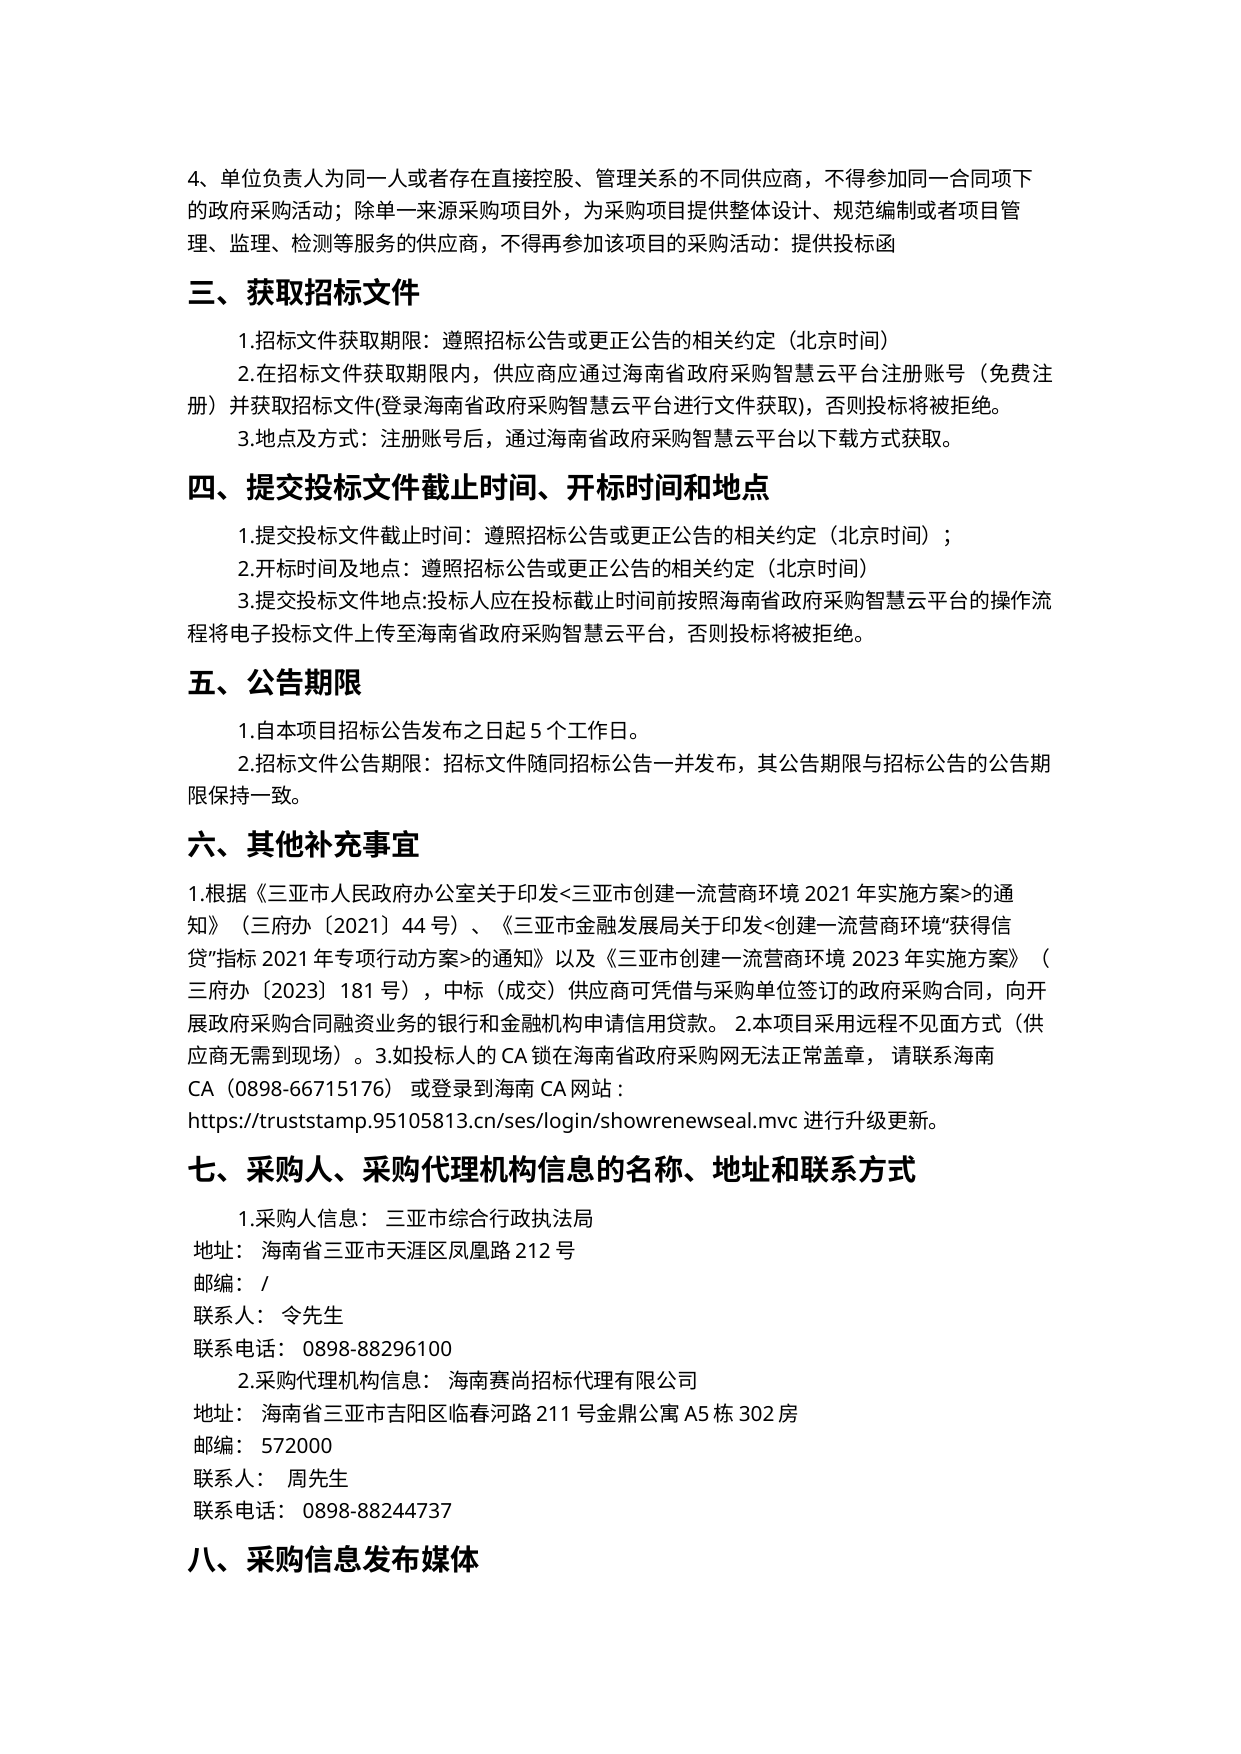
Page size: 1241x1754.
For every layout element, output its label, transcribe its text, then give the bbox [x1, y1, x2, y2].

text 2.采购代理机构信息： 海南赛尚招标代理有限公司 [187, 1364, 1053, 1397]
text 八、采购信息发布媒体 [187, 1527, 1053, 1592]
text 四、提交投标文件截止时间、开标时间和地点 [187, 454, 1053, 519]
text 五、公告期限 [187, 649, 1053, 714]
text 邮编： 572000 [187, 1429, 1053, 1462]
text 1.采购人信息： 三亚市综合行政执法局 [187, 1202, 1053, 1234]
text 4、单位负责人为同一人或者存在直接控股、管理关系的不同供应商，不得参加同一合同项下的政府采购活动；除单一来源采购项目外，为采购项目提供整体设计、规范编制或者项目管理、监理、检测等服务的供应商，不得再参加该项目的采购活动：提供投标函 [187, 162, 1053, 259]
text 1.招标文件获取期限：遵照招标公告或更正公告的相关约定（北京时间） [187, 324, 1053, 357]
text 地址： 海南省三亚市吉阳区临春河路211号金鼎公寓A5栋302房 [187, 1397, 1053, 1429]
text 联系人： 令先生 [187, 1299, 1053, 1332]
text 六、其他补充事宜 [187, 812, 1053, 877]
text 联系人： 周先生 [187, 1462, 1053, 1494]
text 2.在招标文件获取期限内，供应商应通过海南省政府采购智慧云平台注册账号（免费注册）并获取招标文件(登录海南省政府采购智慧云平台进行文件获取)，否则投标将被拒绝。 [187, 357, 1053, 422]
text 三、获取招标文件 [187, 259, 1053, 324]
text 联系电话： 0898-88244737 [187, 1494, 1053, 1527]
text 联系电话： 0898-88296100 [187, 1332, 1053, 1364]
text 3.地点及方式：注册账号后，通过海南省政府采购智慧云平台以下载方式获取。 [187, 422, 1053, 454]
text 七、采购人、采购代理机构信息的名称、地址和联系方式 [187, 1137, 1053, 1202]
text 2.招标文件公告期限：招标文件随同招标公告一并发布，其公告期限与招标公告的公告期限保持一致。 [187, 747, 1053, 812]
text 地址： 海南省三亚市天涯区凤凰路212号 [187, 1234, 1053, 1267]
text 1.自本项目招标公告发布之日起5个工作日。 [187, 714, 1053, 747]
text 1.提交投标文件截止时间：遵照招标公告或更正公告的相关约定（北京时间）； [187, 519, 1053, 552]
text 邮编： / [187, 1267, 1053, 1299]
text 2.开标时间及地点：遵照招标公告或更正公告的相关约定（北京时间） [187, 552, 1053, 584]
text 3.提交投标文件地点:投标人应在投标截止时间前按照海南省政府采购智慧云平台的操作流程将电子投标文件上传至海南省政府采购智慧云平台，否则投标将被拒绝。 [187, 584, 1053, 649]
text 1.根据《三亚市人民政府办公室关于印发<三亚市创建一流营商环境2021年实施方案>的通知》（三府办〔2021〕44号）、《三亚市金融发展局关于印发<创建一流营商环境“获得信贷”指标2021年专项行动方案>的通知》以及《三亚市创建一流营商环境 2023 年实施方案》（ 三府办〔2023〕181 号），中标（成交）供应商可凭借与采购单位签订的政府采购合同，向开展政府采购合同融资业务的银行和金融机构申请信用贷款。 2.本项目采用远程不见面方式（供应商无需到现场）。3.如投标人的CA锁在海南省政府采购网无法正常盖章， 请联系海南 CA（0898-66715176） 或登录到海南CA网站 : https://truststamp.95105813.cn/ses/login/showrenewseal.mvc 进行升级更新。 [187, 877, 1053, 1137]
